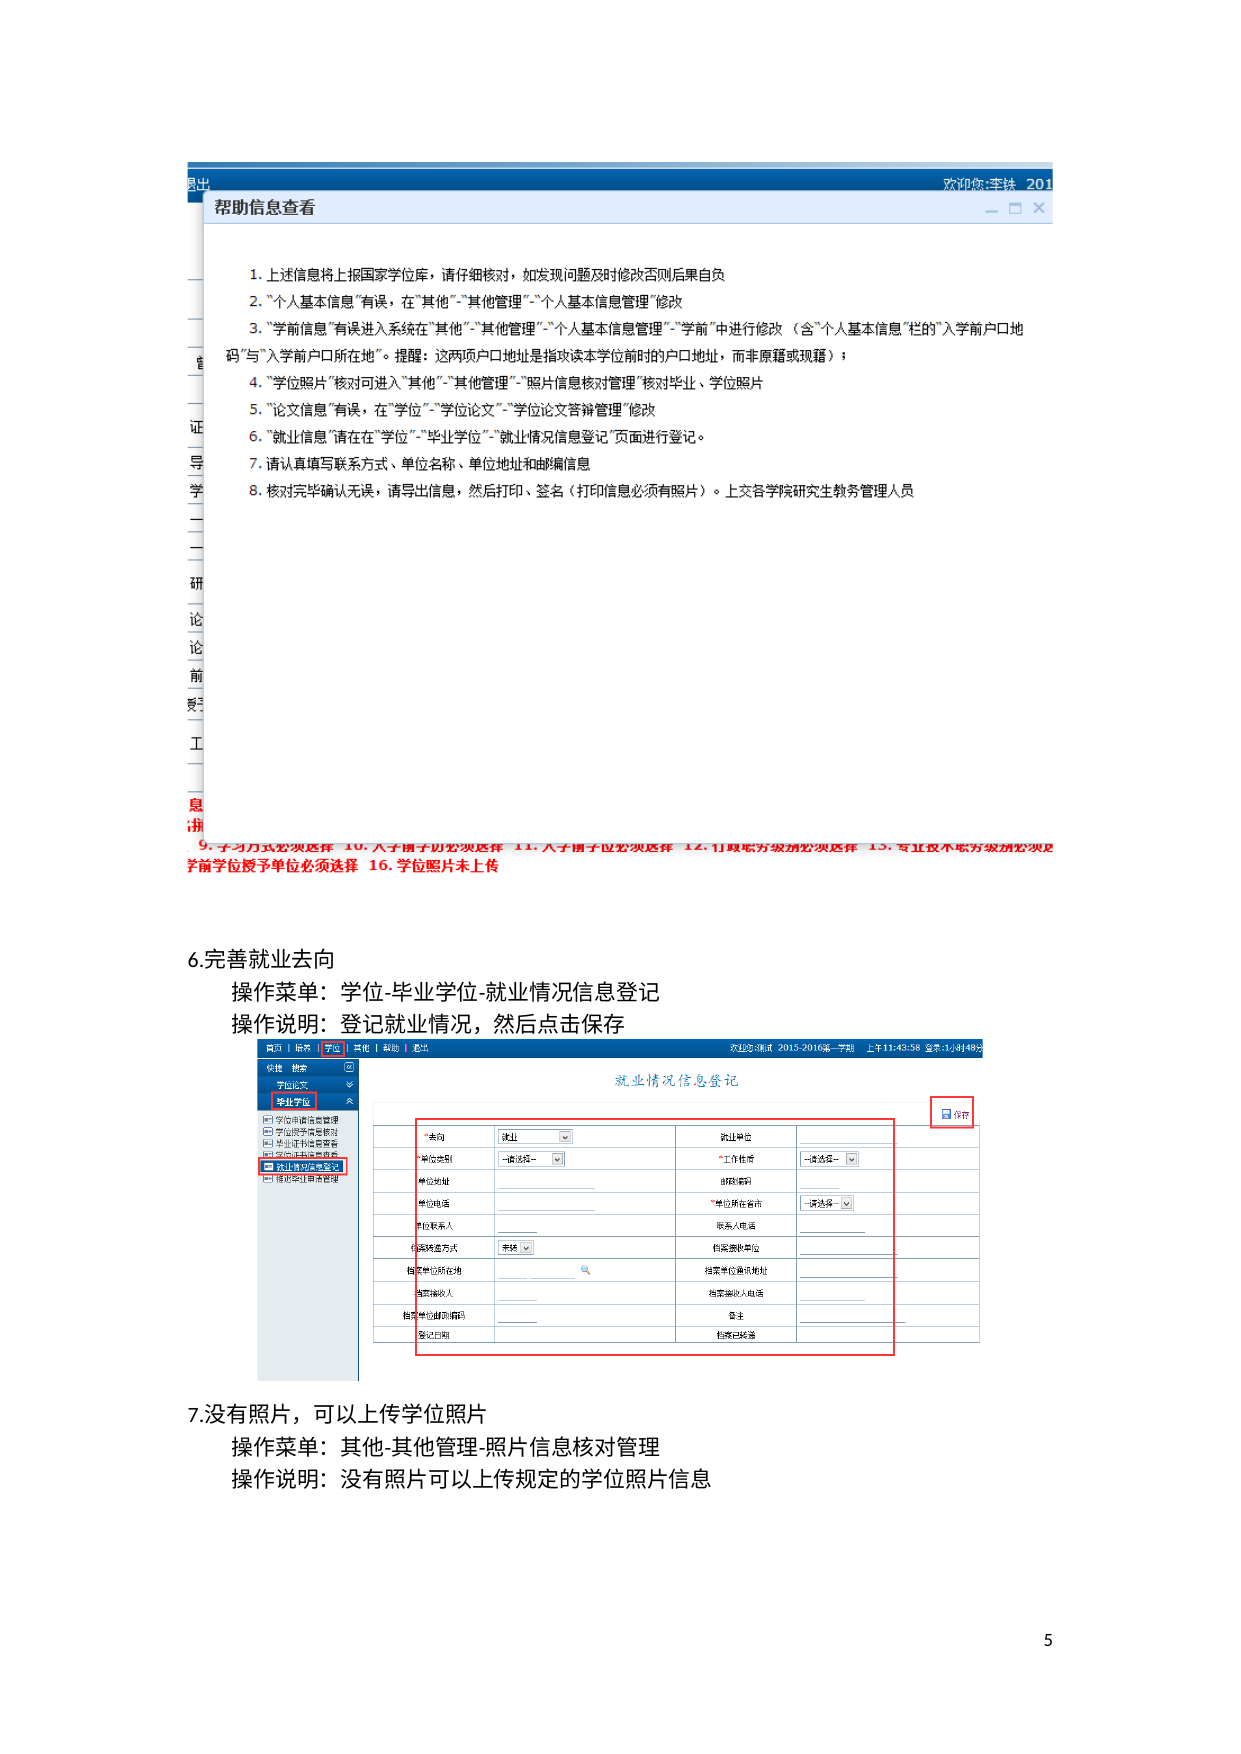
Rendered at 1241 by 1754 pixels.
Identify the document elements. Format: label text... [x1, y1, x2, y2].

text 操作说明：没有照片可以上传规定的学位照片信息 [187, 1462, 1053, 1494]
text 操作菜单：其他-其他管理-照片信息核对管理 [187, 1429, 1053, 1462]
text 7.没有照片，可以上传学位照片 [187, 1397, 1053, 1429]
text 6.完善就业去向 [187, 942, 1053, 974]
picture [187, 162, 1053, 887]
text 操作说明：登记就业情况，然后点击保存 [187, 1007, 1053, 1039]
text 操作菜单：学位-毕业学位-就业情况信息登记 [187, 974, 1053, 1007]
picture [257, 1039, 983, 1381]
